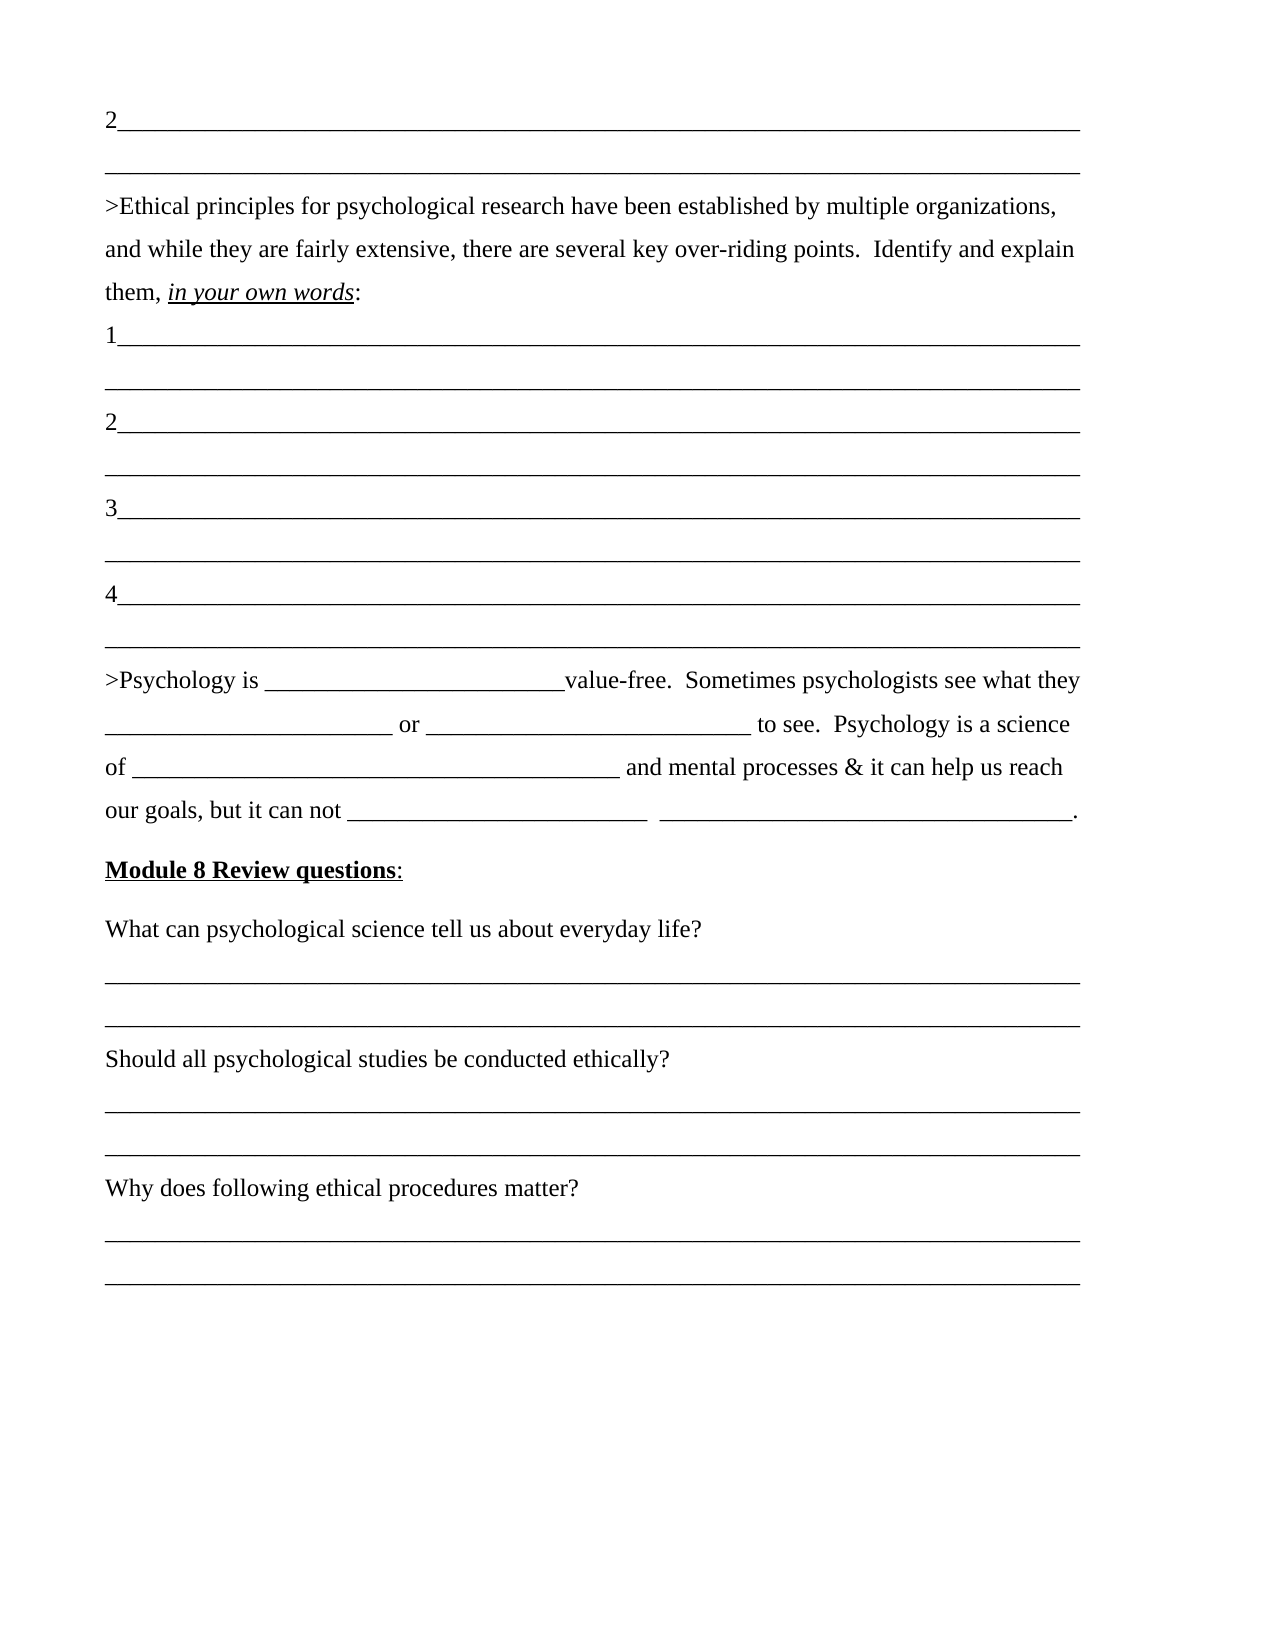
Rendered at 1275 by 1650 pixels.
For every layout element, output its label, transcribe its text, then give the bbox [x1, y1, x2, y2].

text What can psychological science tell us about everyday life? ____________________________________________________________________________________________________________________________________________________________Should all psychological studies be conducted ethically? ____________________________________________________________________________________________________________________________________________________________Why does following ethical procedures matter? ____________________________________________________________________________________________________________________________________________________________ [105, 914, 1087, 1288]
text Module 8 Review questions: [105, 855, 1087, 883]
text 2___________________________________________________________________________________________________________________________________________________________>Ethical principles for psychological research have been established by multiple organizations, and while they are fairly extensive, there are several key over-riding points. Identify and explain them, in your own words: 1___________________________________________________________________________________________________________________________________________________________2___________________________________________________________________________________________________________________________________________________________3___________________________________________________________________________________________________________________________________________________________4___________________________________________________________________________________________________________________________________________________________>Psychology is ________________________value-free. Sometimes psychologists see what they _______________________ or __________________________ to see. Psychology is a science of _______________________________________ and mental processes & it can help us reach our goals, but it can not ________________________ _________________________________. [105, 105, 1087, 824]
